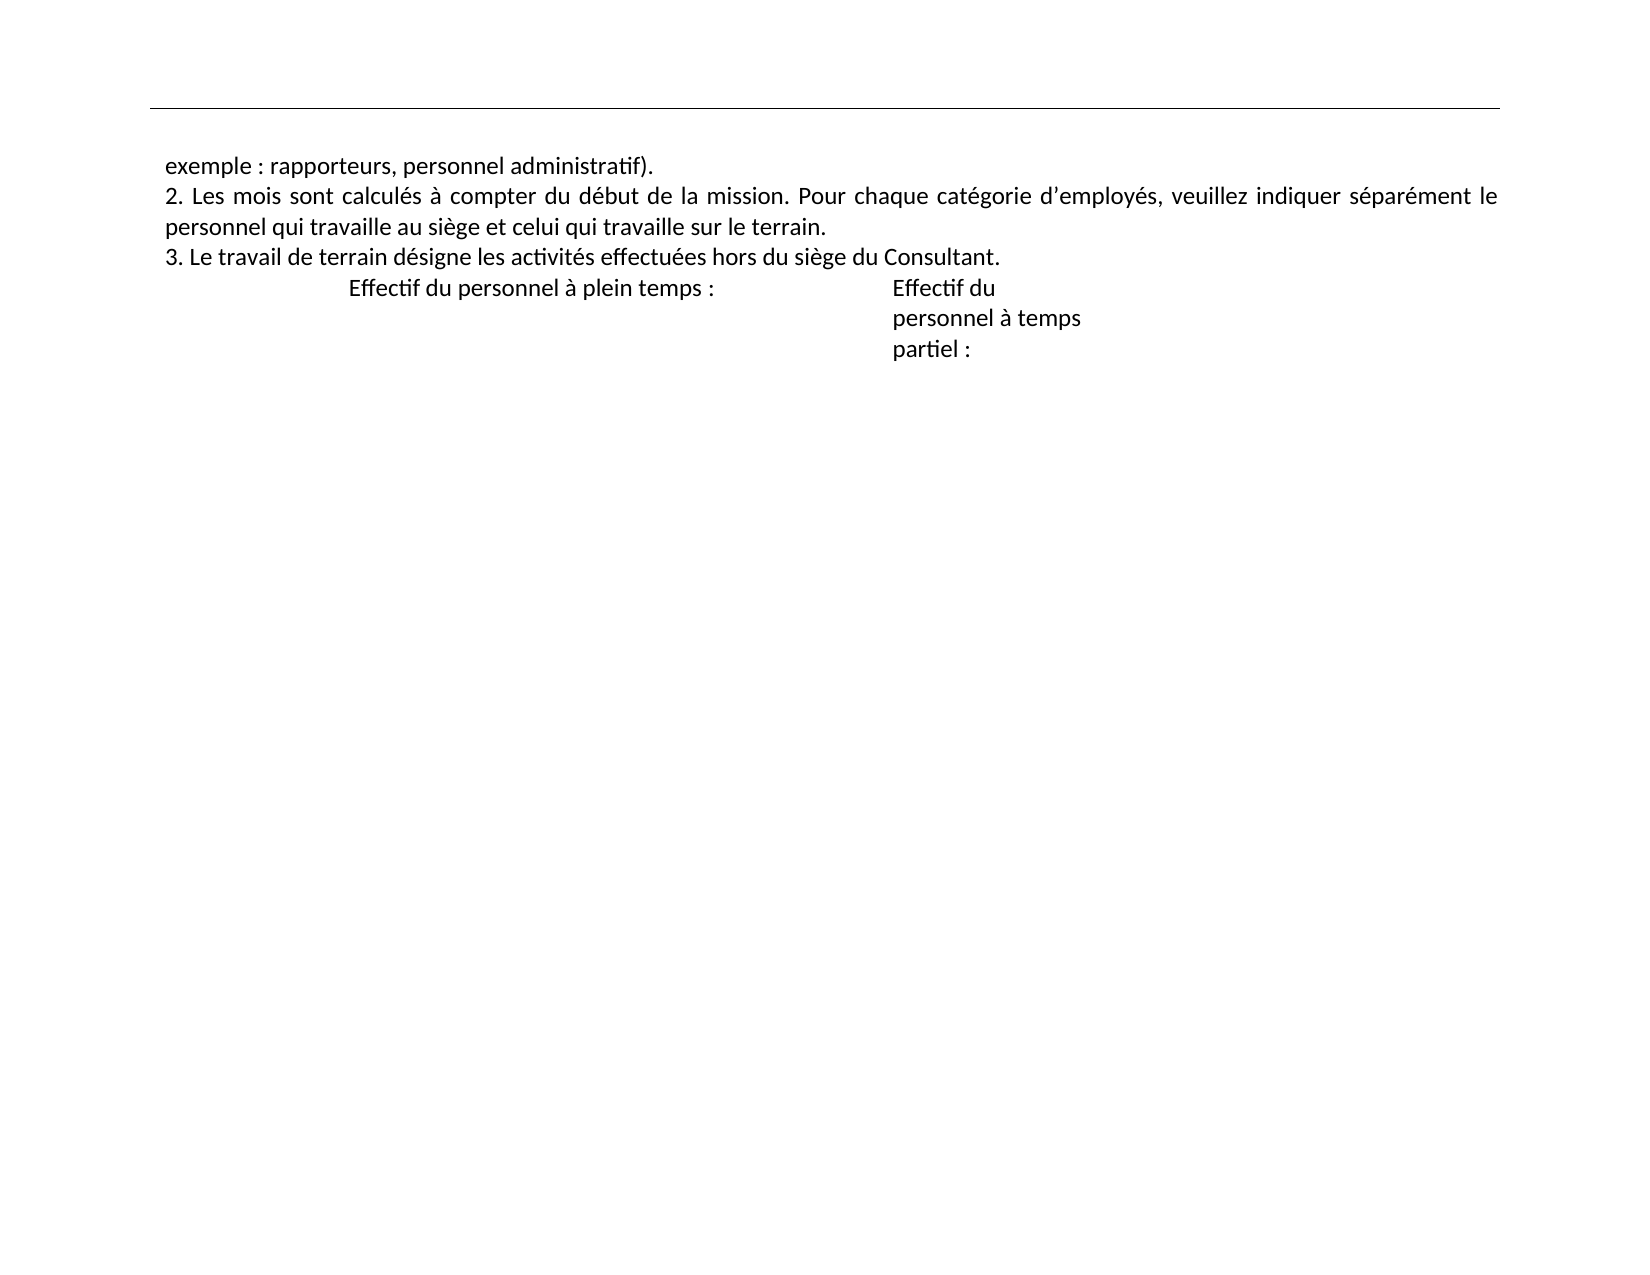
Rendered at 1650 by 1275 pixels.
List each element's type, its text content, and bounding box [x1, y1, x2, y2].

list 2. Les mois sont calculés à compter du début de la mission. Pour chaque catégorie d’employés, veuillez indiquer séparément le personnel qui travaille au siège et celui qui travaille sur le terrain. [165, 181, 1500, 242]
table_header Effectif du personnel à temps partiel : [881, 272, 1110, 364]
table_header Effectif du personnel à plein temps : [338, 272, 881, 364]
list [165, 150, 1500, 181]
list 3. Le travail de terrain désigne les activités effectuées hors du siège du Consultant. [165, 242, 1500, 272]
